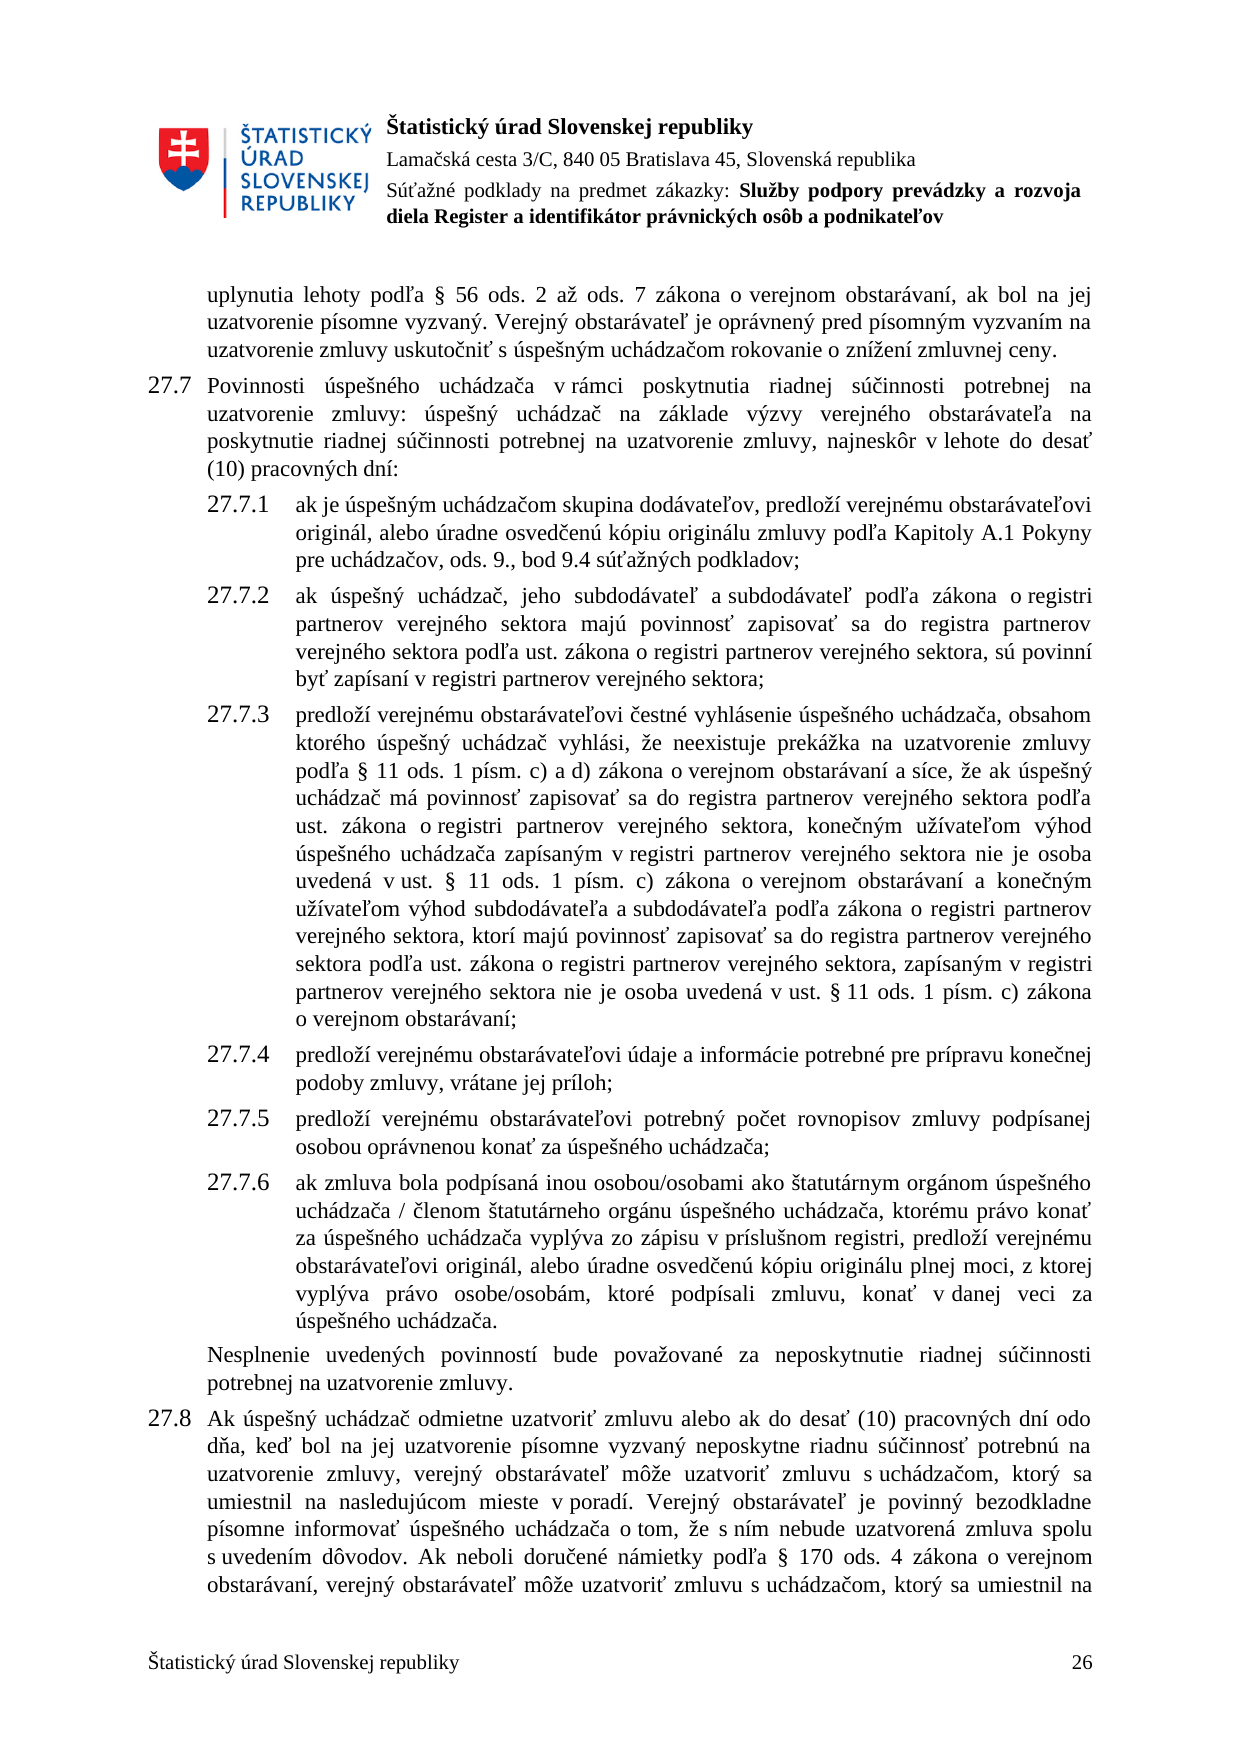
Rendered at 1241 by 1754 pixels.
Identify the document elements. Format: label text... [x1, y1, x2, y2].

list ak úspešný uchádzač, jeho subdodávateľ a subdodávateľ podľa zákona o registri partnerov verejného sektora majú povinnosť zapisovať sa do registra partnerov verejného sektora podľa ust. zákona o registri partnerov verejného sektora, sú povinní byť zapísaní v registri partnerov verejného sektora; [207, 580, 1092, 692]
text Nesplnenie uvedených povinností bude považované za neposkytnutie riadnej súčinnosti potrebnej na uzatvorenie zmluvy. [207, 1341, 1092, 1395]
list predloží verejnému obstarávateľovi čestné vyhlásenie úspešného uchádzača, obsahom ktorého úspešný uchádzač vyhlási, že neexistuje prekážka na uzatvorenie zmluvy podľa § 11 ods. 1 písm. c) a d) zákona o verejnom obstarávaní a síce, že ak úspešný uchádzač má povinnosť zapisovať sa do registra partnerov verejného sektora podľa ust. zákona o registri partnerov verejného sektora, konečným užívateľom výhod úspešného uchádzača zapísaným v registri partnerov verejného sektora nie je osoba uvedená v ust. § 11 ods. 1 písm. c) zákona o verejnom obstarávaní a konečným užívateľom výhod subdodávateľa a subdodávateľa podľa zákona o registri partnerov verejného sektora, ktorí majú povinnosť zapisovať sa do registra partnerov verejného sektora podľa ust. zákona o registri partnerov verejného sektora, zapísaným v registri partnerov verejného sektora nie je osoba uvedená v ust. § 11 ods. 1 písm. c) zákona o verejnom obstarávaní; [207, 699, 1092, 1032]
list predloží verejnému obstarávateľovi údaje a informácie potrebné pre prípravu konečnej podoby zmluvy, vrátane jej príloh; [207, 1039, 1092, 1096]
list predloží verejnému obstarávateľovi potrebný počet rovnopisov zmluvy podpísanej osobou oprávnenou konať za úspešného uchádzača; [207, 1103, 1092, 1159]
list Povinnosti úspešného uchádzača v rámci poskytnutia riadnej súčinnosti potrebnej na uzatvorenie zmluvy: úspešný uchádzač na základe výzvy verejného obstarávateľa na poskytnutie riadnej súčinnosti potrebnej na uzatvorenie zmluvy, najneskôr v lehote do desať (10) pracovných dní: [148, 370, 1092, 481]
list ak zmluva bola podpísaná inou osobou/osobami ako štatutárnym orgánom úspešného uchádzača / členom štatutárneho orgánu úspešného uchádzača, ktorému právo konať za úspešného uchádzača vyplýva zo zápisu v príslušnom registri, predloží verejnému obstarávateľovi originál, alebo úradne osvedčenú kópiu originálu plnej moci, z ktorej vyplýva právo osobe/osobám, ktoré podpísali zmluvu, konať v danej veci za úspešného uchádzača. [207, 1167, 1092, 1334]
picture [158, 123, 372, 218]
list ak je úspešným uchádzačom skupina dodávateľov, predloží verejnému obstarávateľovi originál, alebo úradne osvedčenú kópiu originálu zmluvy podľa Kapitoly A.1 Pokyny pre uchádzačov, ods. 9., bod 9.4 súťažných podkladov; [207, 489, 1092, 573]
